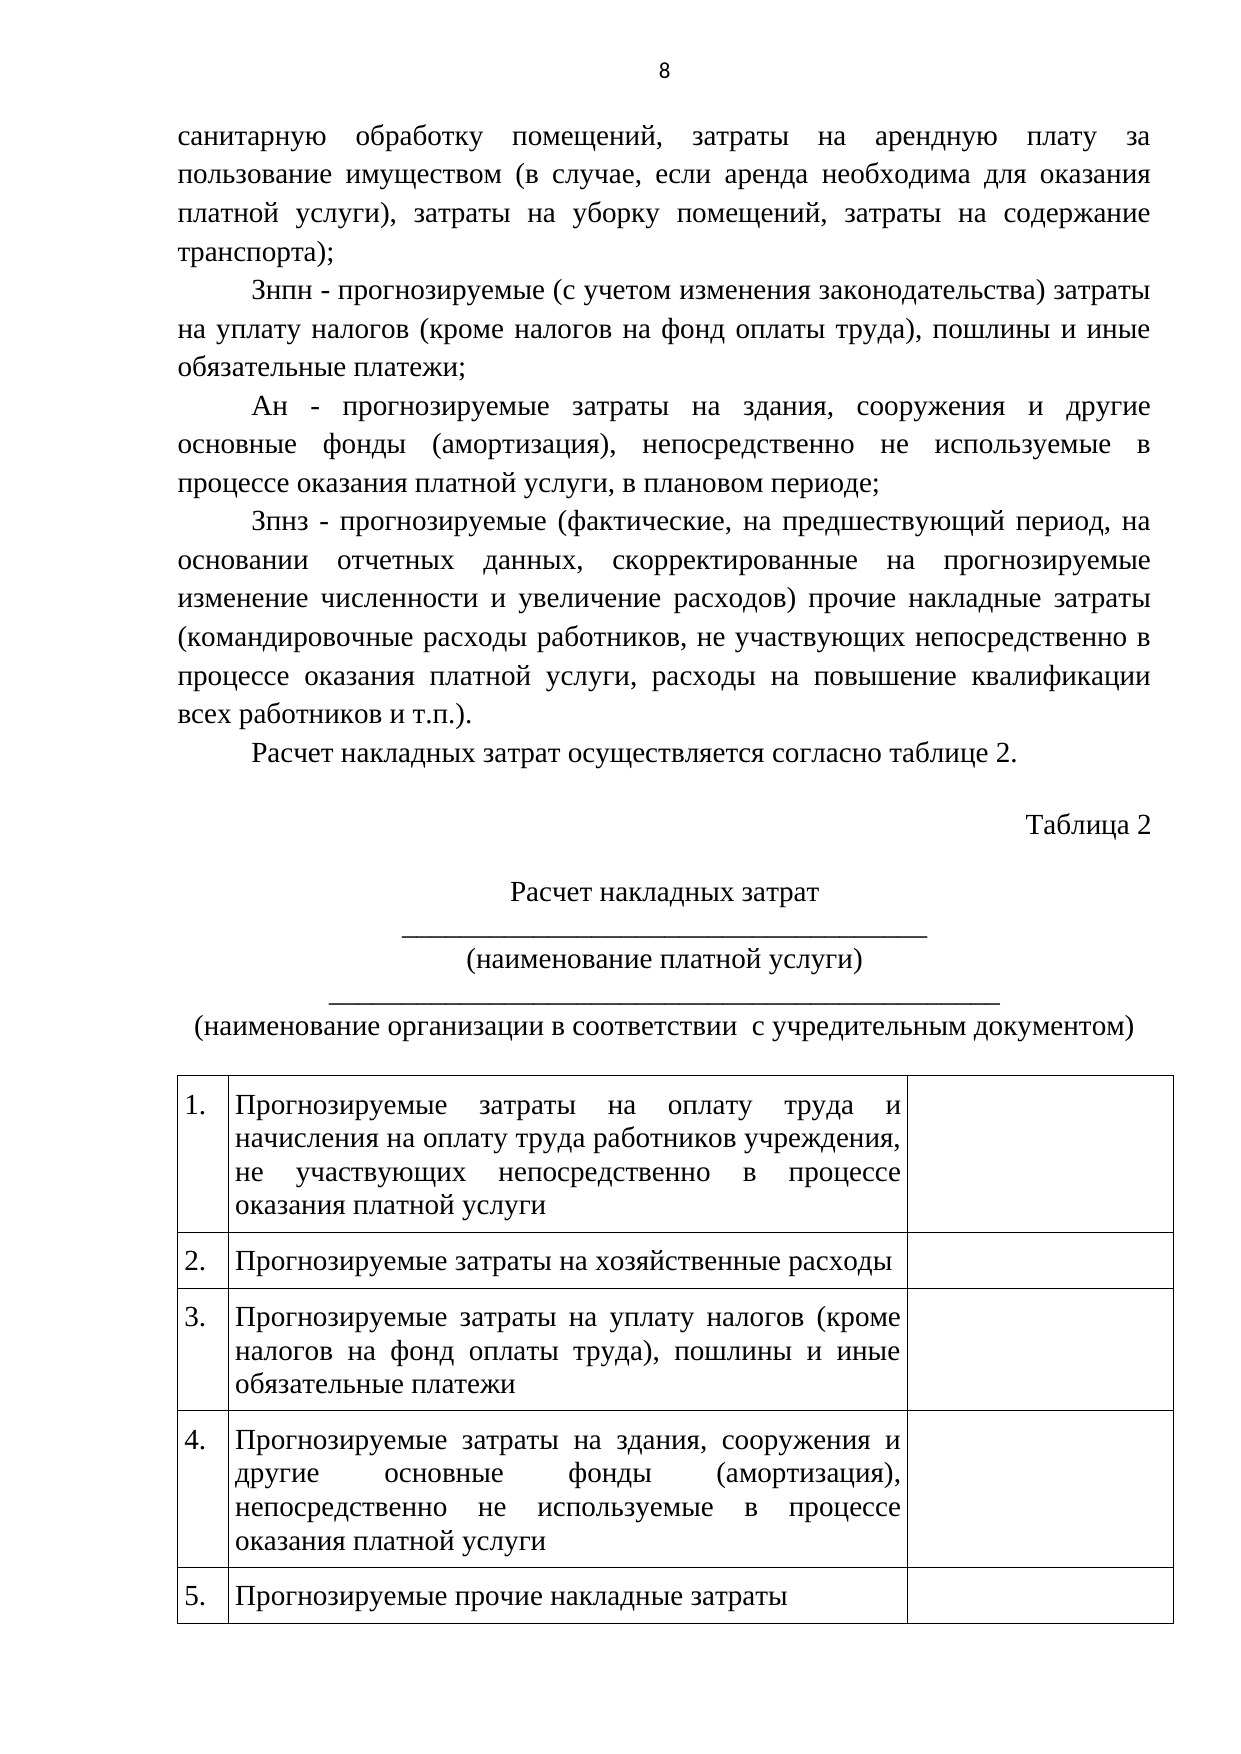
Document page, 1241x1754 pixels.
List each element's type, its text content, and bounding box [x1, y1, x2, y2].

text (наименование организации в соответствии с учредительным документом) [177, 1008, 1152, 1042]
text Расчет накладных затрат осуществляется согласно таблице 2. [177, 735, 1152, 768]
text Ан - прогнозируемые затраты на здания, сооружения и другие основные фонды (амортизация), непосредственно не используемые в процессе оказания платной услуги, в плановом периоде; [177, 388, 1152, 498]
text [177, 118, 1152, 267]
text Знпн - прогнозируемые (с учетом изменения законодательства) затраты на уплату налогов (кроме налогов на фонд оплаты труда), пошлины и иные обязательные платежи; [177, 272, 1152, 383]
table_cell 4. [178, 1411, 228, 1567]
text ______________________________________________ [177, 974, 1152, 1008]
table_cell Прогнозируемые затраты на здания, сооружения и другие основные фонды (амортизация), непосредственно не используемые в процессе оказания платной услуги [229, 1411, 907, 1567]
table_header 1. [178, 1076, 228, 1232]
table_cell [908, 1411, 1173, 1567]
table_cell Прогнозируемые затраты на уплату налогов (кроме налогов на фонд оплаты труда), пошлины и иные обязательные платежи [229, 1289, 907, 1410]
table_cell [908, 1289, 1173, 1410]
text Расчет накладных затрат [177, 874, 1152, 907]
table_cell [908, 1233, 1173, 1287]
table_cell 3. [178, 1289, 228, 1410]
table_cell 2. [178, 1233, 228, 1287]
table_cell Прогнозируемые затраты на хозяйственные расходы [229, 1233, 907, 1287]
text ____________________________________ [177, 907, 1152, 941]
text (наименование платной услуги) [177, 941, 1152, 974]
table_header Прогнозируемые затраты на оплату труда и начисления на оплату труда работников учреждения, не участвующих непосредственно в процессе оказания платной услуги [229, 1076, 907, 1232]
table_cell Прогнозируемые прочие накладные затраты [229, 1568, 907, 1623]
table_header [908, 1076, 1173, 1232]
table_cell [908, 1568, 1173, 1623]
table_cell 5. [178, 1568, 228, 1623]
text Зпнз - прогнозируемые (фактические, на предшествующий период, на основании отчетных данных, скорректированные на прогнозируемые изменение численности и увеличение расходов) прочие накладные затраты (командировочные расходы работников, не участвующих непосредственно в процессе оказания платной услуги, расходы на повышение квалификации всех работников и т.п.). [177, 503, 1152, 730]
text Таблица 2 [177, 807, 1152, 840]
